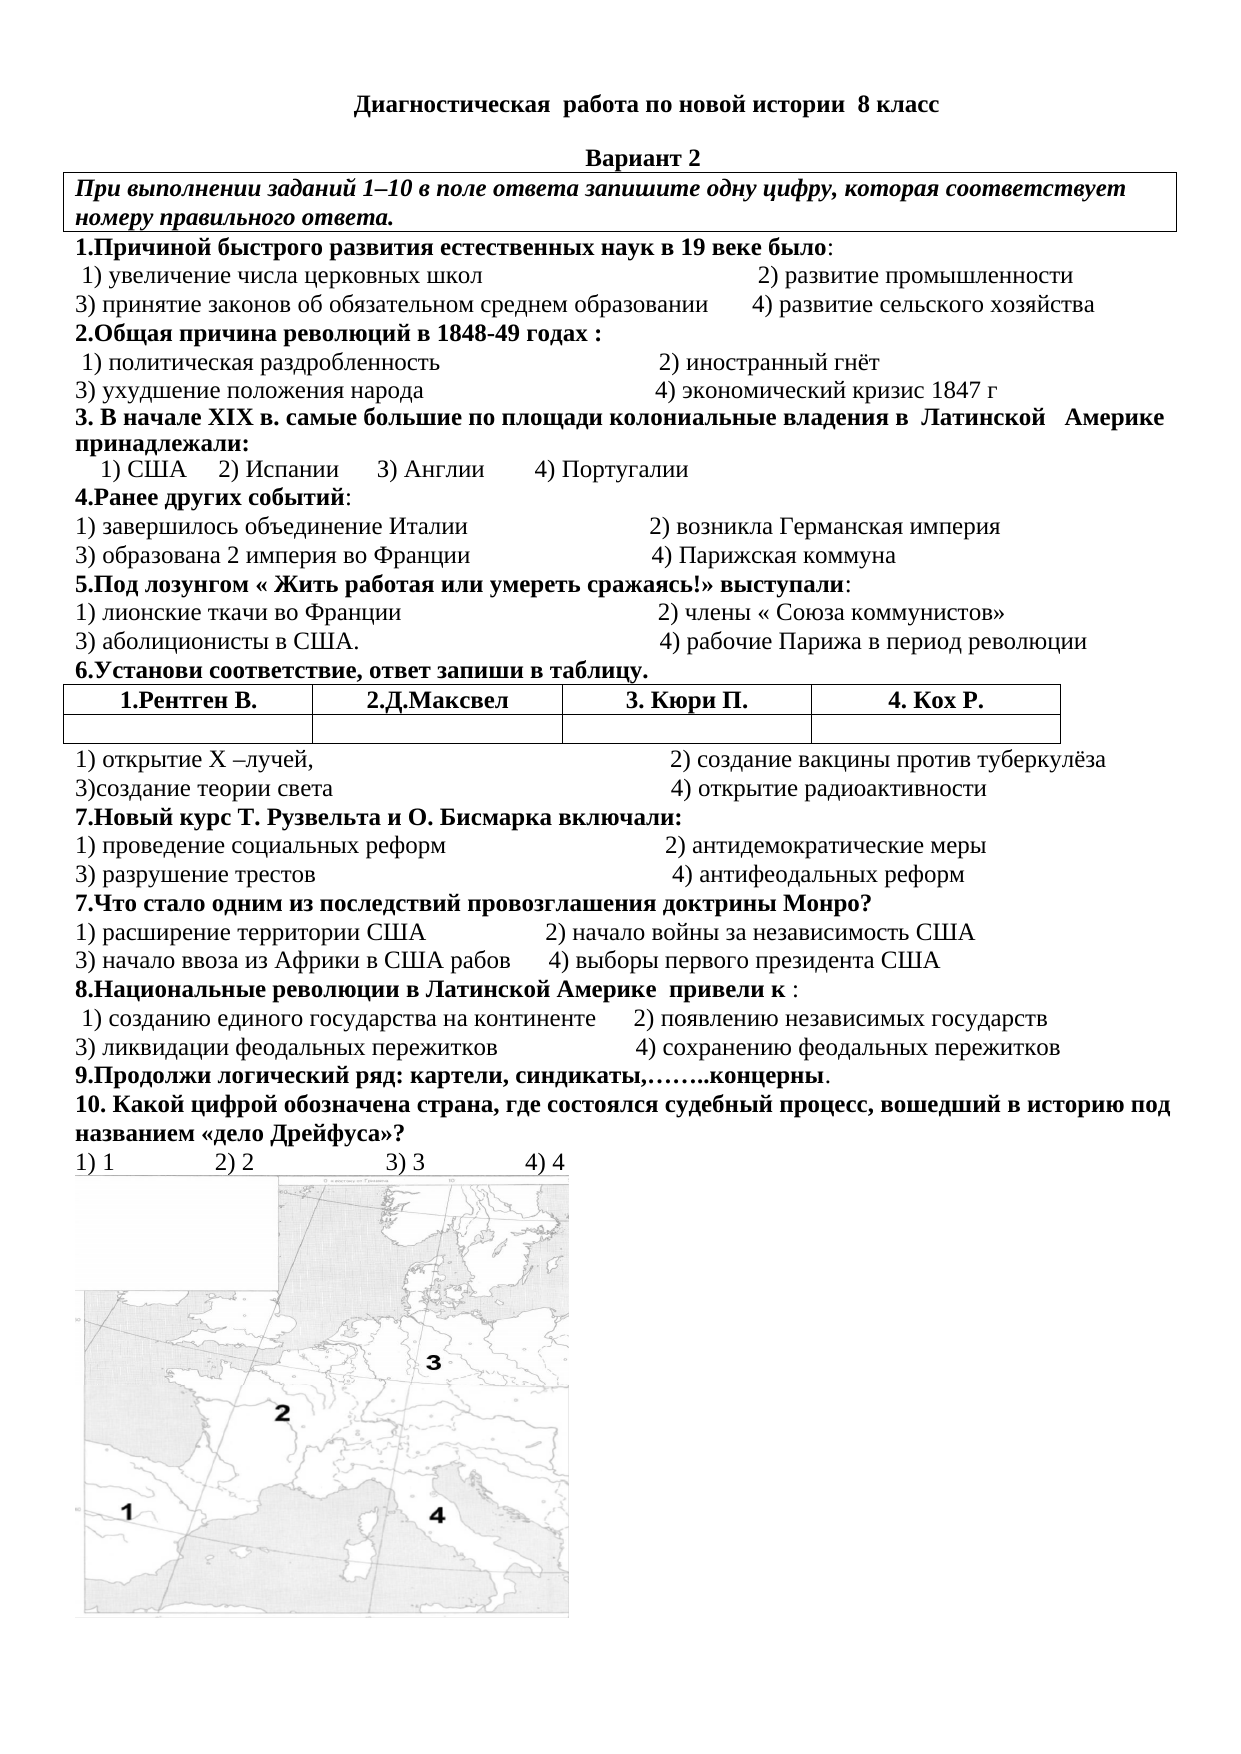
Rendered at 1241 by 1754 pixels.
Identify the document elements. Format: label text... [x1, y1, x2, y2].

text 1) 1 2) 2 3) 3 4) 4 [75, 1147, 1211, 1176]
text 5.Под лозунгом « Жить работая или умереть сражаясь!» выступали: [75, 569, 1211, 597]
text Диагностическая работа по новой истории 8 класс [75, 89, 1211, 118]
text 1.Причиной быстрого развития естественных наук в 19 веке было: [75, 232, 1211, 261]
text 1) политическая раздробленность 2) иностранный гнёт [75, 347, 1211, 376]
table_header При выполнении заданий 1–10 в поле ответа запишите одну цифру, которая соответствует номеру правильного ответа. [64, 173, 1176, 231]
table_header 4. Кох Р. [812, 685, 1060, 713]
text 1) лионские ткачи во Франции 2) члены « Союза коммунистов» [75, 597, 1211, 626]
text 9.Продолжи логический ряд: картели, синдикаты,……..концерны. [75, 1061, 1211, 1089]
text 4.Ранее других событий: [75, 482, 1211, 511]
table_header 2.Д.Максвел [313, 685, 562, 713]
table_header 3. Кюри П. [563, 685, 811, 713]
text 3) начало ввоза из Африки в США рабов 4) выборы первого президента США [75, 946, 1211, 974]
text 7.Новый курс Т. Рузвельта и О. Бисмарка включали: [75, 802, 1211, 831]
text 1) проведение социальных реформ 2) антидемократические меры [75, 831, 1211, 859]
text 1) завершилось объединение Италии 2) возникла Германская империя [75, 511, 1211, 540]
text 3)создание теории света 4) открытие радиоактивности [75, 773, 1211, 802]
text 1) США 2) Испании З) Англии 4) Португалии [75, 456, 1211, 482]
text 6.Установи соответствие, ответ запиши в таблицу. [75, 655, 1211, 684]
text 1) расширение территории США 2) начало войны за независимость США [75, 917, 1211, 946]
text 3) ликвидации феодальных пережитков 4) сохранению феодальных пережитков [75, 1032, 1211, 1061]
text 3) аболиционисты в США. 4) рабочие Парижа в период революции [75, 626, 1211, 655]
text 1) открытие Х –лучей, 2) создание вакцины против туберкулёза [75, 744, 1211, 773]
text Вариант 2 [75, 143, 1211, 172]
text 7.Что стало одним из последствий провозглашения доктрины Монро? [75, 888, 1211, 917]
text 10. Какой цифрой обозначена страна, где состоялся судебный процесс, вошедший в историю под названием «дело Дрейфуса»? [75, 1089, 1211, 1147]
text 3. В начале XIX в. самые большие по площади колониальные владения в Латинской Америке принадлежали: [75, 404, 1211, 456]
table_header 1.Рентген В. [64, 685, 312, 713]
table_cell [563, 715, 811, 743]
picture [75, 1385, 569, 1618]
text 1) созданию единого государства на континенте 2) появлению независимых государств [75, 1003, 1211, 1032]
table_cell [64, 715, 312, 743]
text 3) разрушение трестов 4) антифеодальных реформ [75, 859, 1211, 888]
text 3) образована 2 империя во Франции 4) Парижская коммуна [75, 540, 1211, 569]
table_cell [812, 715, 1060, 743]
text 1) увеличение числа церковных школ 2) развитие промышленности [75, 261, 1211, 289]
table_cell [313, 715, 562, 743]
text 3) ухудшение положения народа 4) экономический кризис 1847 г [75, 376, 1211, 404]
text 8.Национальные революции в Латинской Америке привели к : [75, 974, 1211, 1003]
text 3) принятие законов об обязательном среднем образовании 4) развитие сельского хозяйства [75, 289, 1211, 318]
text 2.Общая причина революций в 1848-49 годах : [75, 318, 1211, 347]
